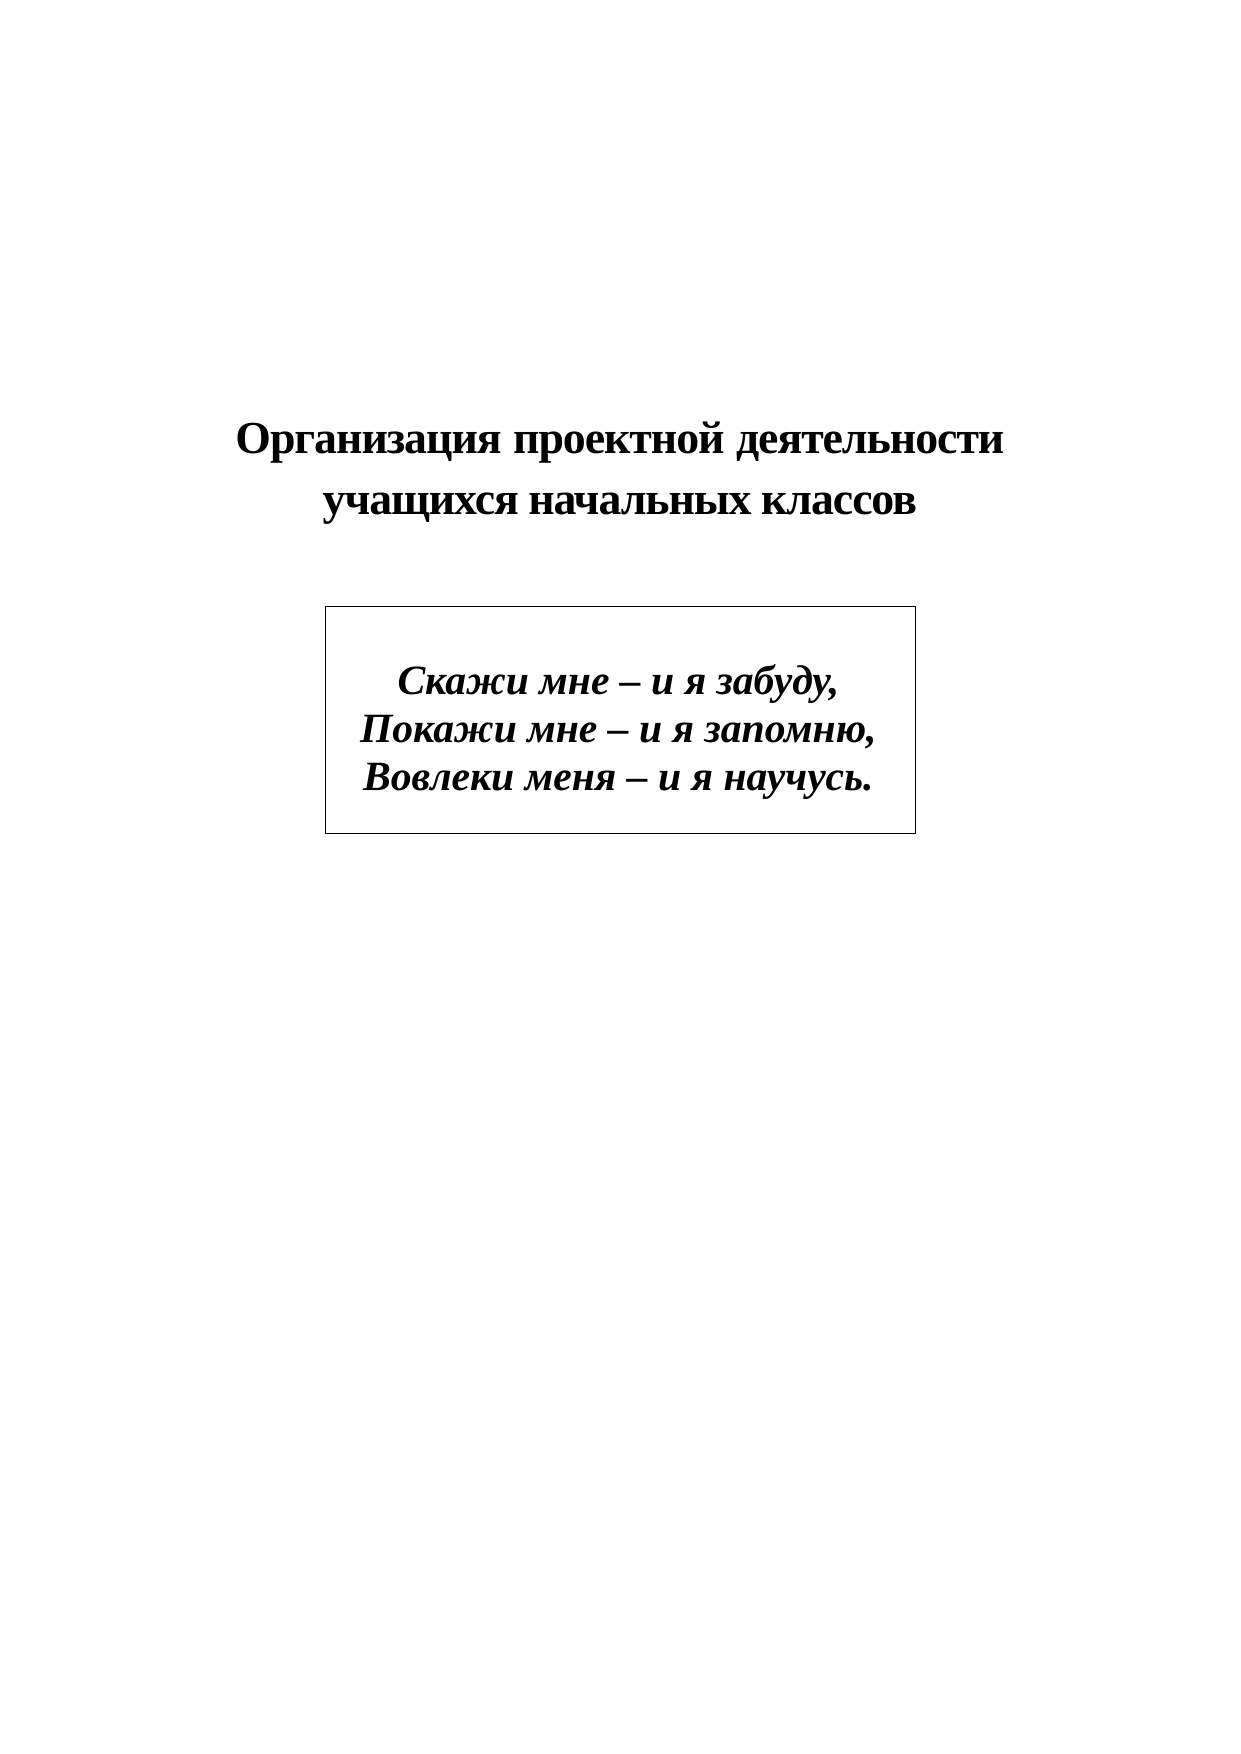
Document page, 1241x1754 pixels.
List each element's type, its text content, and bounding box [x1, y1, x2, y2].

title Организация проектной деятельности [103, 411, 1137, 464]
title учащихся начальных классов [103, 471, 1137, 524]
table_header Скажи мне – и я забуду, Покажи мне – и я запомню, Вовлеки меня – и я научусь. [326, 607, 915, 832]
